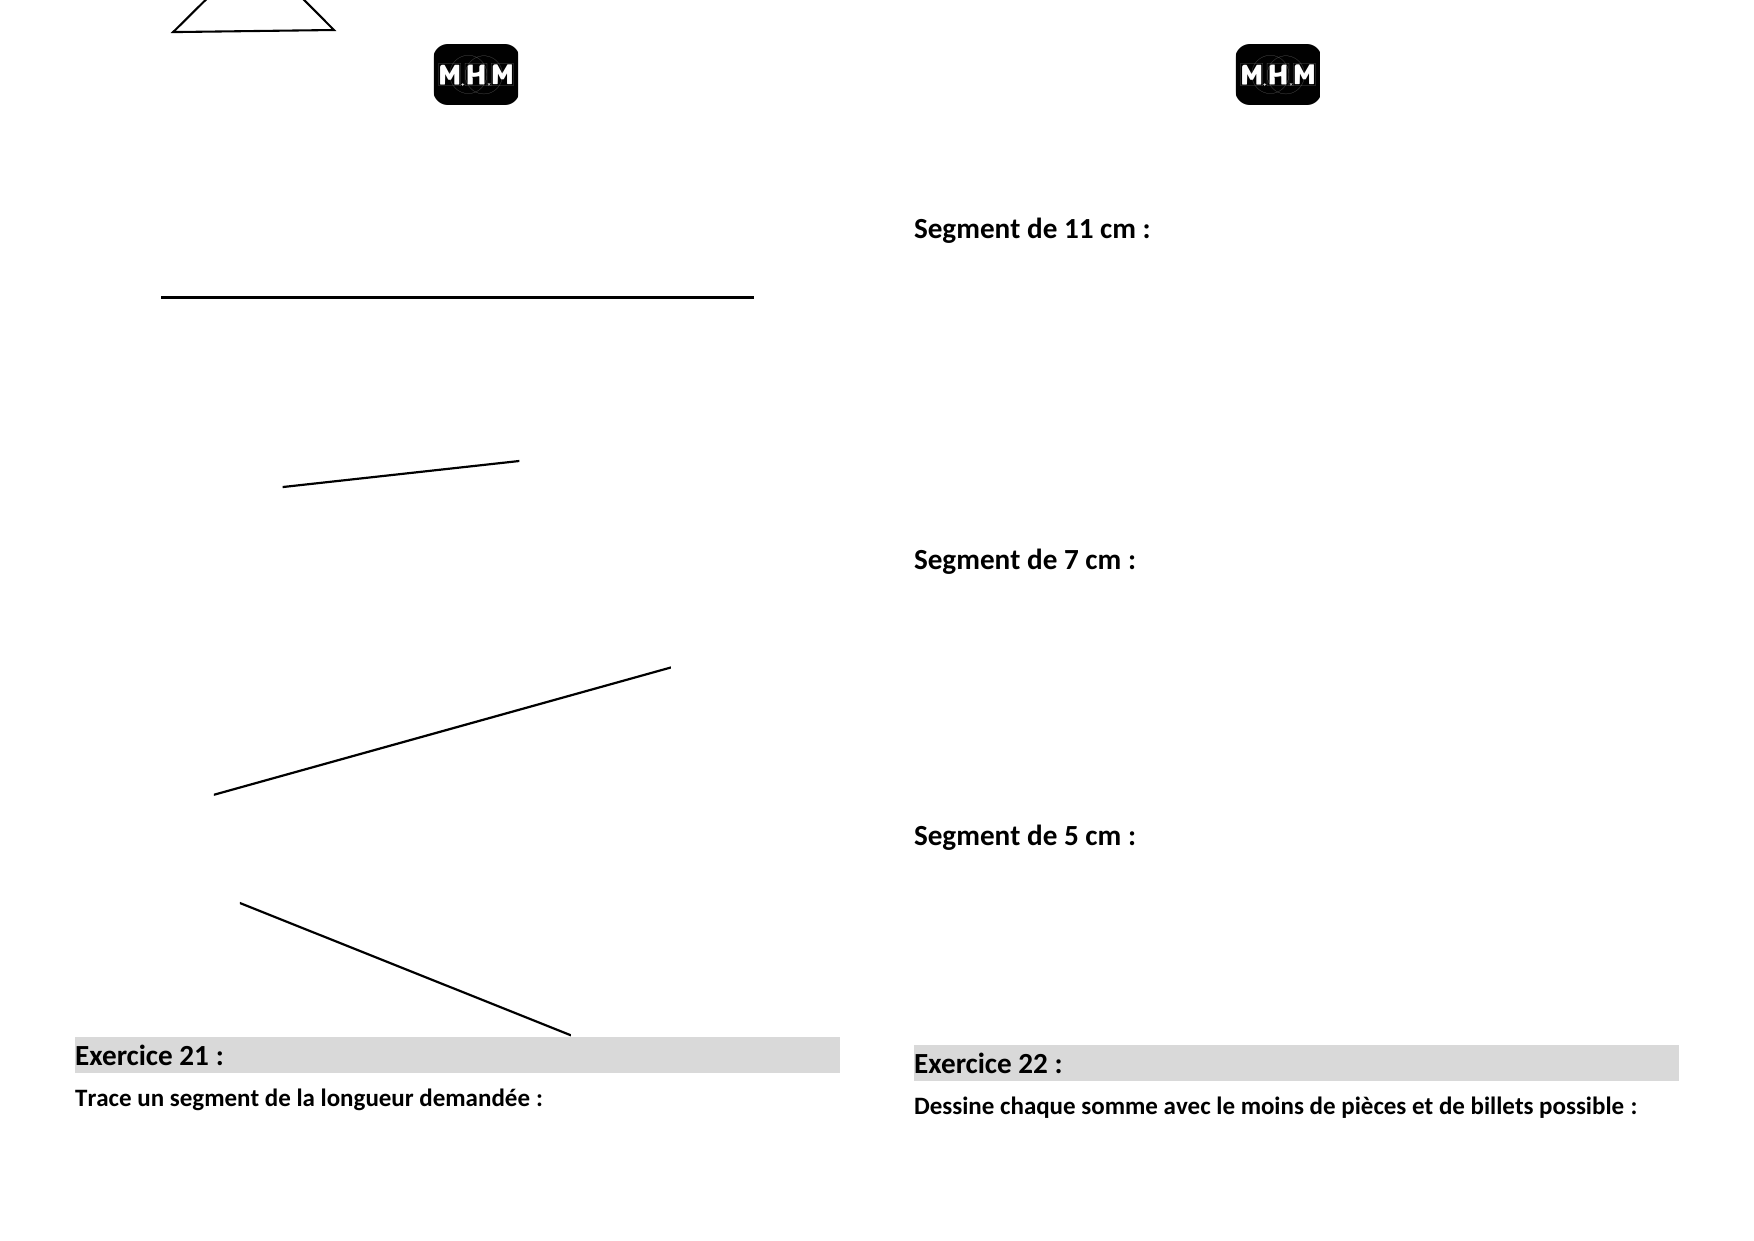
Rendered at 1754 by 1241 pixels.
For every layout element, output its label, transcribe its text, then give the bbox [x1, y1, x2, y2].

text Dessine chaque somme avec le moins de pièces et de billets possible : [914, 1090, 1679, 1121]
subtitle Exercice 21 : [75, 1037, 840, 1073]
text Segment de 7 cm : [914, 541, 1679, 577]
picture [1235, 44, 1320, 105]
text Trace un segment de la longueur demandée : [75, 1082, 840, 1112]
text Segment de 11 cm : [914, 210, 1679, 246]
subtitle Exercice 22 : [914, 1045, 1679, 1081]
picture [433, 44, 519, 105]
text Segment de 5 cm : [914, 817, 1679, 852]
